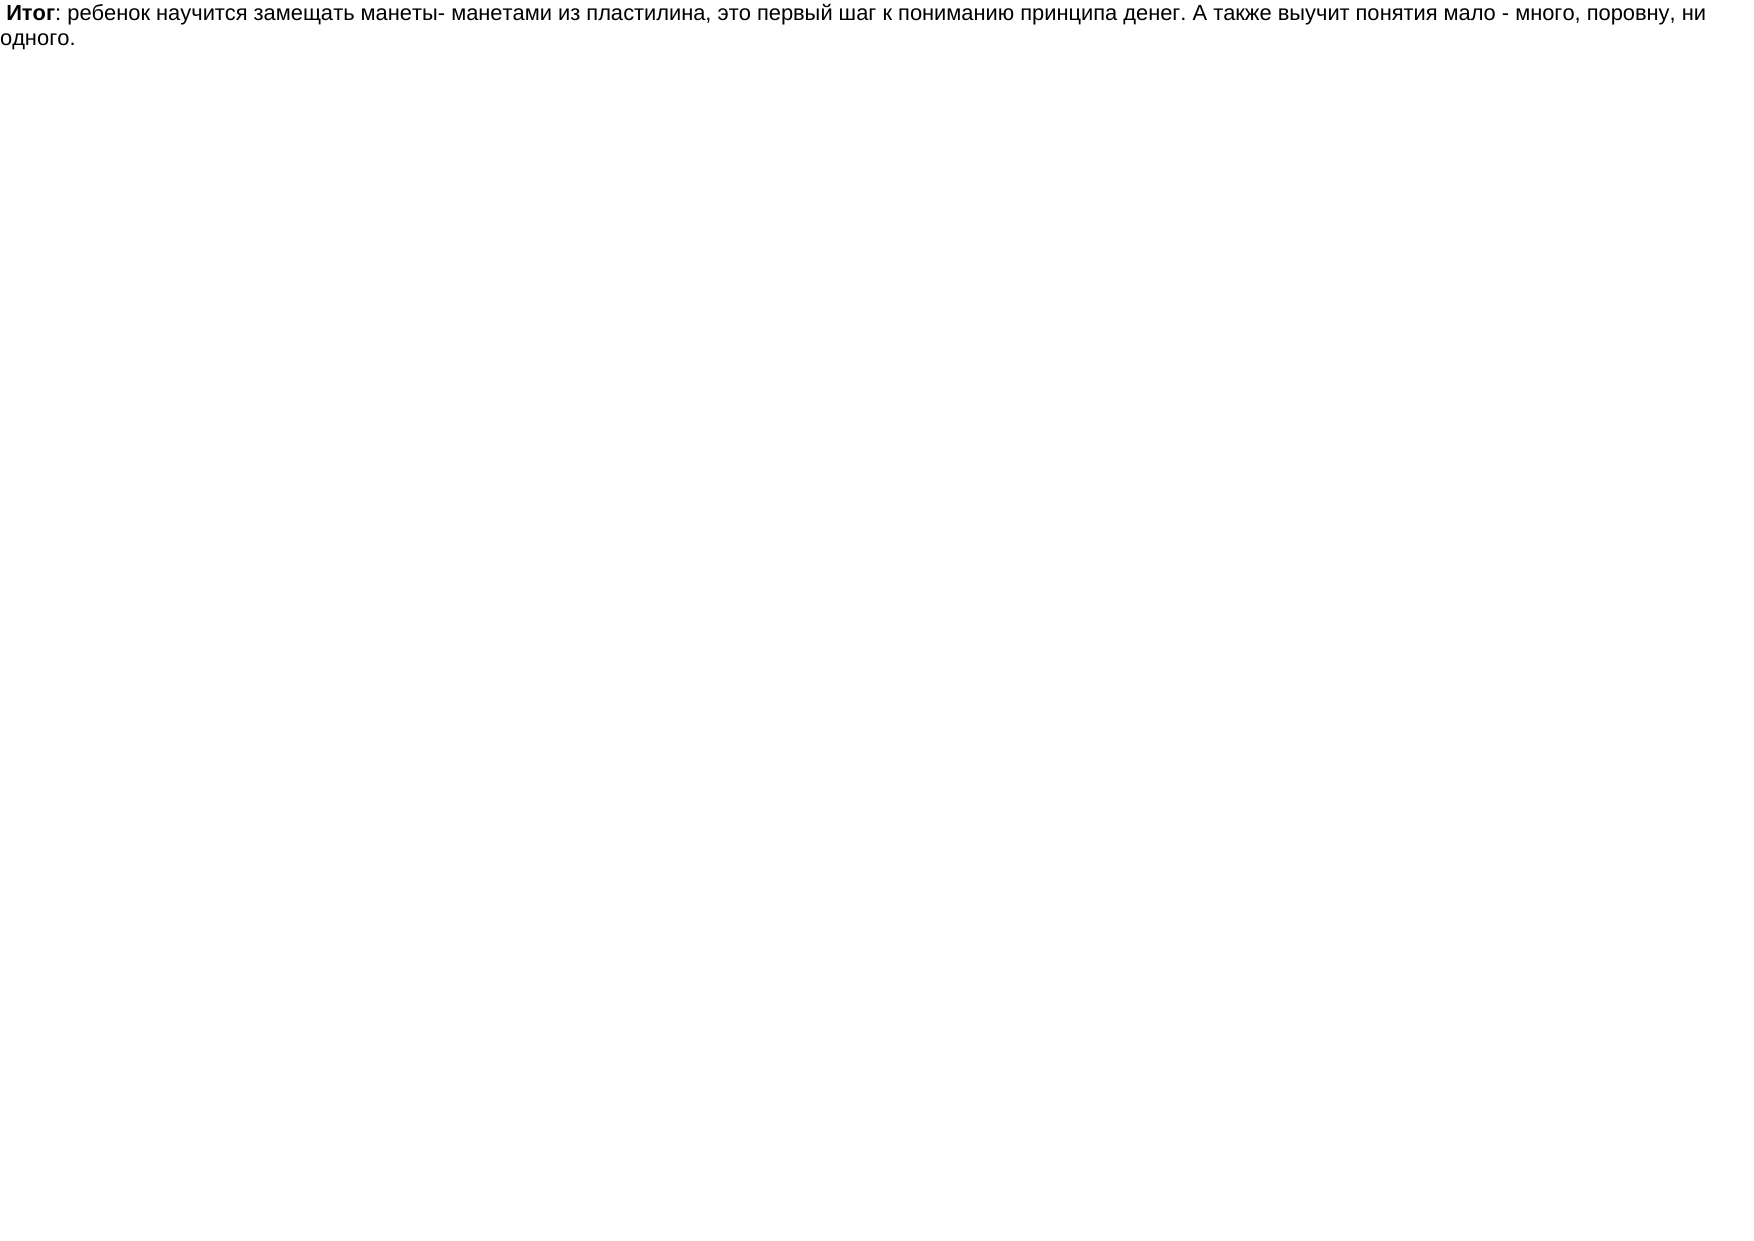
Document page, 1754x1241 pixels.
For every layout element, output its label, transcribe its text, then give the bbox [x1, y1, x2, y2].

text Итог: ребенок научится замещать манеты- манетами из пластилина, это первый шаг к пониманию принципа денег. А также выучит понятия мало - много, поровну, ни одного. [0, 0, 1739, 50]
